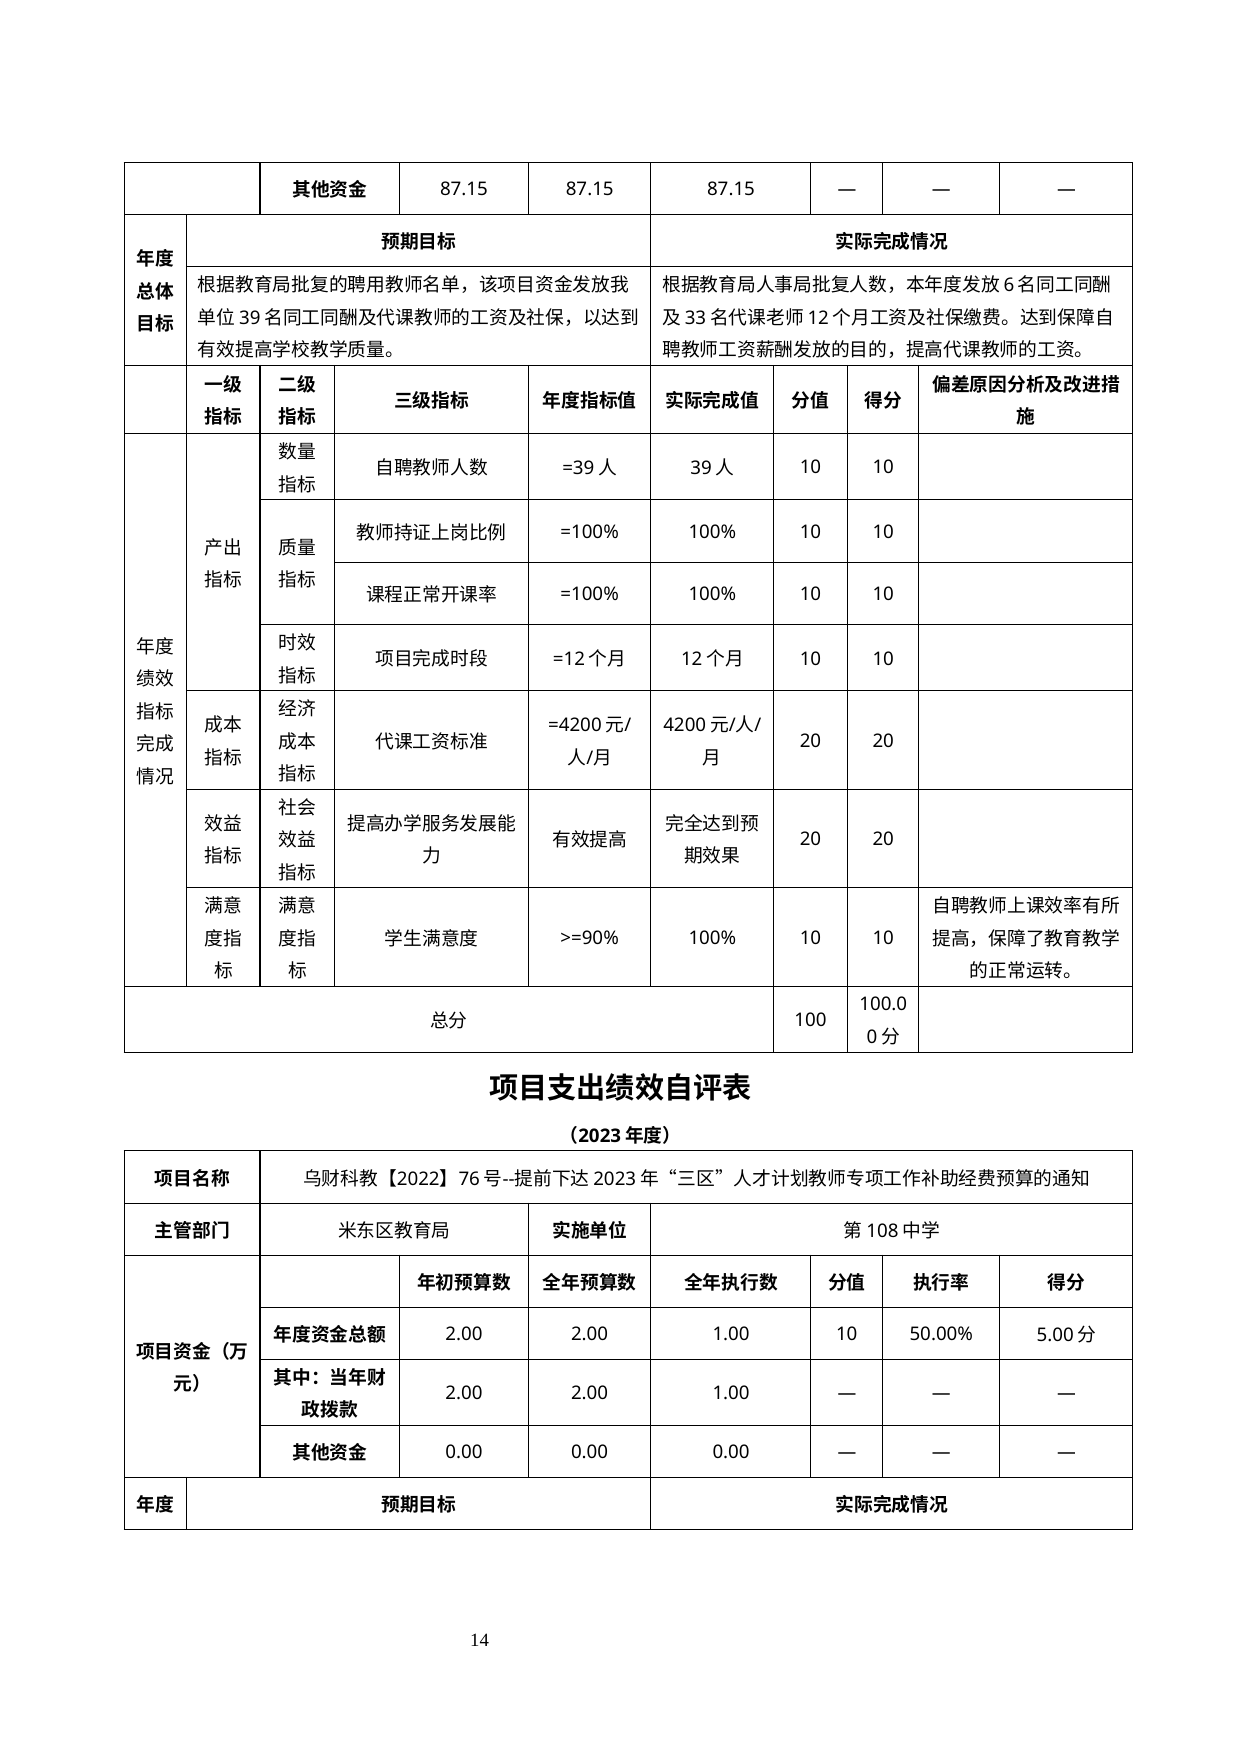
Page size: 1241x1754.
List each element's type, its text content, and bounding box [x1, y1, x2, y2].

table_cell — [811, 163, 882, 214]
table_cell 87.15 [651, 163, 810, 214]
table_cell [919, 691, 1132, 789]
table_cell 10 [811, 1308, 882, 1359]
table_cell 2.00 [529, 1308, 650, 1359]
table_cell 质量指标 [261, 500, 334, 624]
table_cell 1.00 [651, 1360, 810, 1425]
table_cell 20 [774, 790, 847, 887]
table_cell [261, 1256, 399, 1307]
table_cell [919, 500, 1132, 562]
table_cell 39人 [651, 434, 773, 499]
table_cell 课程正常开课率 [335, 563, 528, 624]
table_cell =39人 [529, 434, 650, 499]
table_cell 10 [848, 434, 918, 499]
table_cell 实施单位 [529, 1204, 650, 1254]
table_cell 根据教育局人事局批复人数，本年度发放6名同工同酬及33名代课老师12个月工资及社保缴费。达到保障自聘教师工资薪酬发放的目的，提高代课教师的工资。 [651, 267, 1132, 365]
table_cell — [811, 1360, 882, 1425]
text （2023年度） [187, 1118, 1053, 1150]
table_cell 全年执行数 [651, 1256, 810, 1307]
table_cell 0.00 [400, 1426, 528, 1477]
table_cell 其他资金 [261, 163, 399, 214]
table_cell 偏差原因分析及改进措施 [919, 366, 1132, 433]
table_cell 2.00 [400, 1308, 528, 1359]
table_cell 得分 [848, 366, 918, 433]
table_cell 10 [774, 563, 847, 624]
table_cell 5.00分 [1000, 1308, 1132, 1359]
table_cell [919, 625, 1132, 690]
table_cell 有效提高 [529, 790, 650, 887]
table_cell 分值 [811, 1256, 882, 1307]
table_cell 100% [651, 888, 773, 986]
table_cell — [1000, 1360, 1132, 1425]
table_cell 满意度指标 [187, 888, 259, 986]
table_cell 其中：当年财政拨款 [261, 1360, 399, 1425]
table_cell — [811, 1426, 882, 1477]
table_cell 2.00 [529, 1360, 650, 1425]
table_cell 10 [774, 500, 847, 562]
table_cell 12个月 [651, 625, 773, 690]
table_cell 项目完成时段 [335, 625, 528, 690]
table_cell 代课工资标准 [335, 691, 528, 789]
table_cell 全年预算数 [529, 1256, 650, 1307]
table_cell 成本指标 [187, 691, 259, 789]
table_cell 2.00 [400, 1360, 528, 1425]
table_cell 学生满意度 [335, 888, 528, 986]
table_cell 100.00分 [848, 987, 918, 1052]
table_cell =12个月 [529, 625, 650, 690]
table_cell 满意度指标 [261, 888, 334, 986]
table_cell 10 [848, 563, 918, 624]
table_cell [919, 790, 1132, 887]
table_cell 经济成本指标 [261, 691, 334, 789]
table_cell 年度指标值 [529, 366, 650, 433]
table_cell 年度资金总额 [261, 1308, 399, 1359]
table_cell 产出指标 [187, 434, 259, 690]
table_cell 自聘教师上课效率有所提高，保障了教育教学的正常运转。 [919, 888, 1132, 986]
table_cell 年初预算数 [400, 1256, 528, 1307]
table_cell 预期目标 [187, 1478, 650, 1529]
table_cell 10 [774, 625, 847, 690]
table_cell 10 [774, 434, 847, 499]
table_cell 效益指标 [187, 790, 259, 887]
table_cell 其他资金 [261, 1426, 399, 1477]
table_cell 完全达到预期效果 [651, 790, 773, 887]
table_cell 自聘教师人数 [335, 434, 528, 499]
table_cell — [1000, 163, 1132, 214]
table_cell 主管部门 [125, 1204, 259, 1254]
table_cell 87.15 [400, 163, 528, 214]
table_cell 得分 [1000, 1256, 1132, 1307]
table_cell 提高办学服务发展能力 [335, 790, 528, 887]
table_cell 100 [774, 987, 847, 1052]
table_cell [919, 563, 1132, 624]
table_cell 1.00 [651, 1308, 810, 1359]
table_cell =100% [529, 500, 650, 562]
table_cell — [883, 163, 999, 214]
table_cell 二级指标 [261, 366, 334, 433]
table_cell 20 [774, 691, 847, 789]
table_cell 年度总体目标 [125, 1478, 186, 1529]
table_cell 教师持证上岗比例 [335, 500, 528, 562]
table_header 乌财科教【2022】76号--提前下达2023年“三区”人才计划教师专项工作补助经费预算的通知 [261, 1151, 1132, 1202]
table_cell 20 [848, 790, 918, 887]
table_cell 10 [848, 625, 918, 690]
table_cell 4200元/人/月 [651, 691, 773, 789]
table_cell 87.15 [529, 163, 650, 214]
table_cell — [883, 1360, 999, 1425]
table_cell 实际完成情况 [651, 215, 1132, 266]
table_cell 实际完成值 [651, 366, 773, 433]
table_cell 年度绩效指标完成情况 [125, 434, 186, 986]
table_cell 0.00 [651, 1426, 810, 1477]
table_cell 总分 [125, 987, 773, 1052]
table_cell 项目资金（万元） [125, 1256, 259, 1477]
table_cell 时效指标 [261, 625, 334, 690]
table_cell — [883, 1426, 999, 1477]
table_cell 年度总体目标 [125, 215, 186, 365]
table_cell — [1000, 1426, 1132, 1477]
table_cell 100% [651, 563, 773, 624]
table_cell >=90% [529, 888, 650, 986]
table_cell 第108中学 [651, 1204, 1132, 1254]
table_cell 预期目标 [187, 215, 650, 266]
text 项目支出绩效自评表 [187, 1053, 1053, 1118]
table_cell 根据教育局批复的聘用教师名单，该项目资金发放我单位39名同工同酬及代课教师的工资及社保，以达到有效提高学校教学质量。 [187, 267, 650, 365]
table_cell 0.00 [529, 1426, 650, 1477]
table_cell 三级指标 [335, 366, 528, 433]
table_cell 100% [651, 500, 773, 562]
table_cell 10 [848, 500, 918, 562]
table_cell 米东区教育局 [261, 1204, 528, 1254]
table_cell [125, 366, 186, 433]
table_cell [919, 987, 1132, 1052]
table_cell [919, 434, 1132, 499]
table_cell 社会效益指标 [261, 790, 334, 887]
table_cell =100% [529, 563, 650, 624]
table_header 项目名称 [125, 1151, 259, 1202]
table_cell 数量指标 [261, 434, 334, 499]
table_cell 50.00% [883, 1308, 999, 1359]
table_cell 10 [848, 888, 918, 986]
table_cell 执行率 [883, 1256, 999, 1307]
table_cell 实际完成情况 [651, 1478, 1132, 1529]
table_cell =4200元/人/月 [529, 691, 650, 789]
table_cell 20 [848, 691, 918, 789]
table_cell 10 [774, 888, 847, 986]
table_cell 一级指标 [187, 366, 259, 433]
table_cell 分值 [774, 366, 847, 433]
